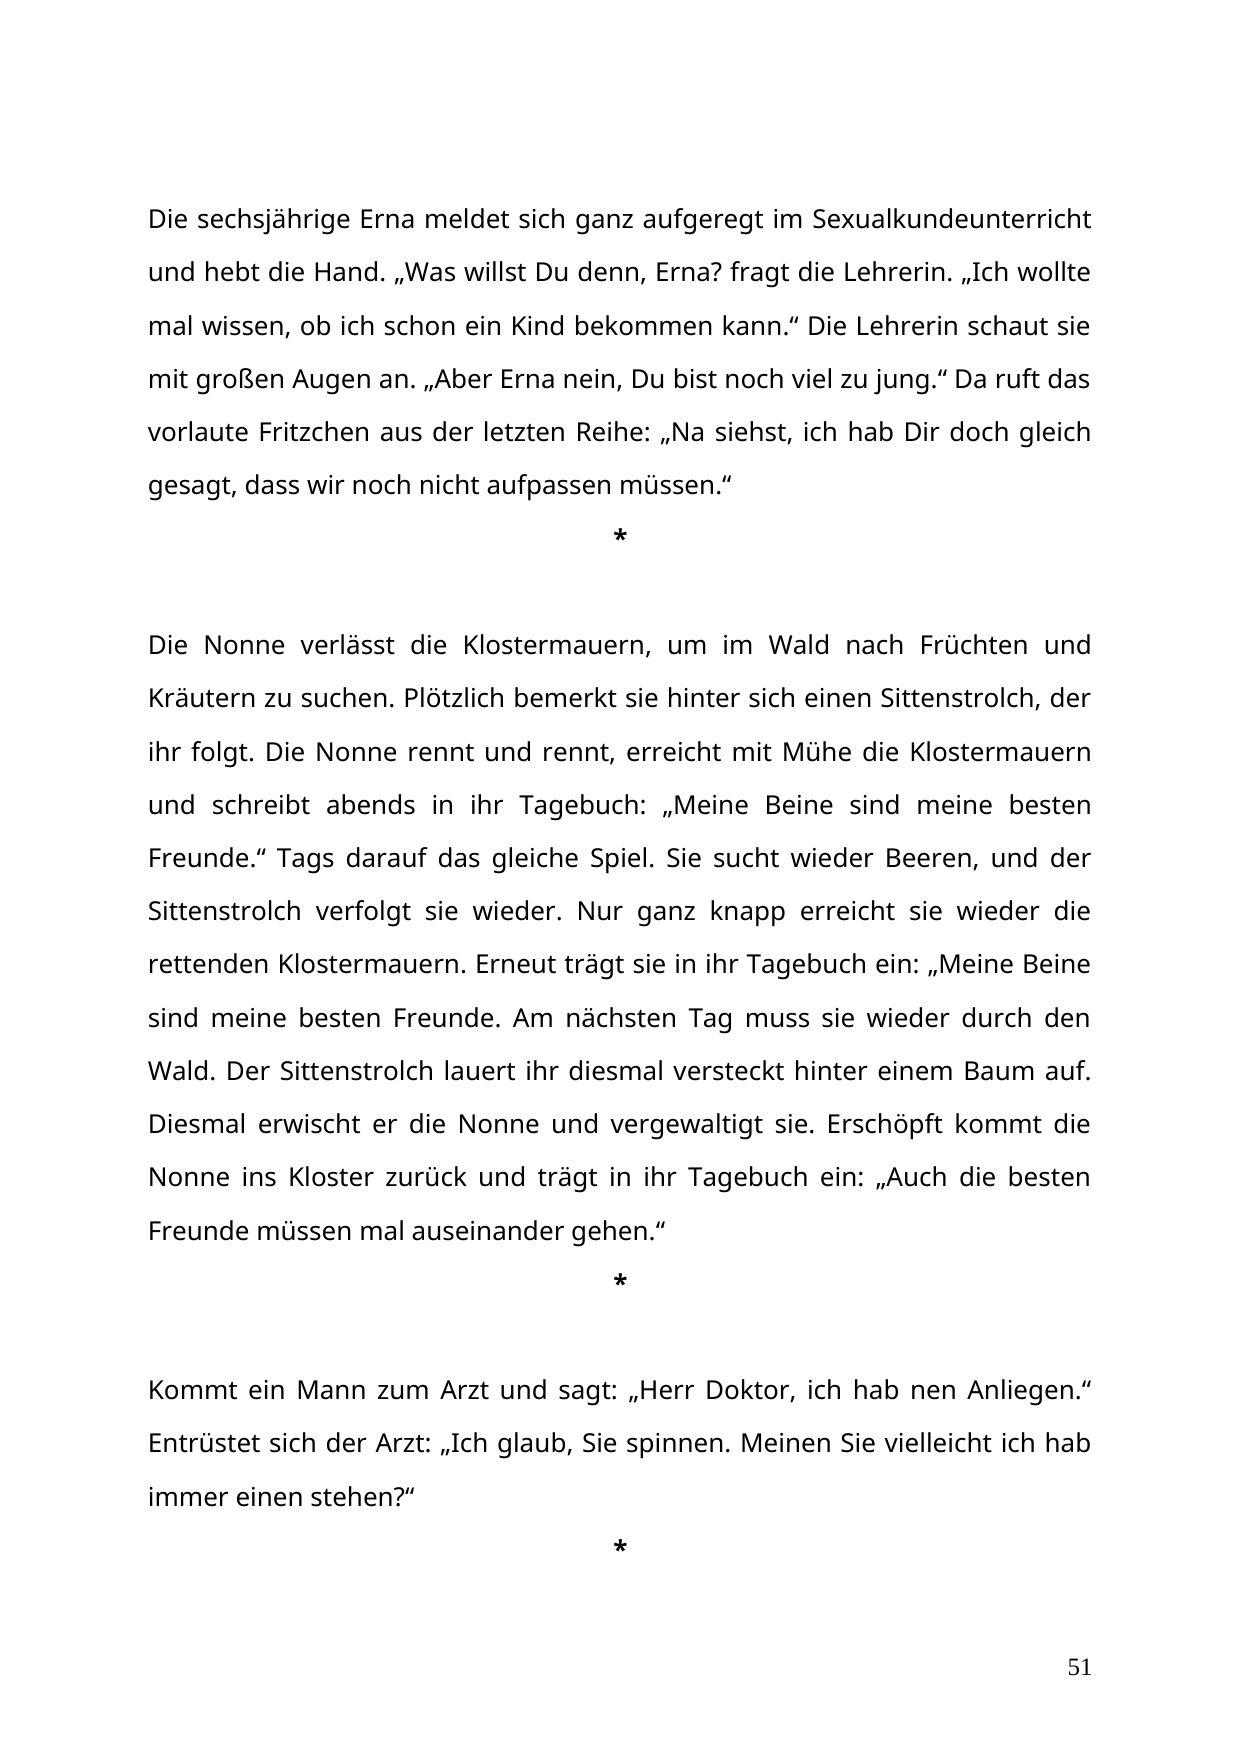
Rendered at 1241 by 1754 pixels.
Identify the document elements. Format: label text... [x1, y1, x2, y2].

text Die sechsjährige Erna meldet sich ganz aufgeregt im Sexualkundeunterricht und hebt die Hand. „Was willst Du denn, Erna? fragt die Lehrerin. „Ich wollte mal wissen, ob ich schon ein Kind bekommen kann.“ Die Lehrerin schaut sie mit großen Augen an. „Aber Erna nein, Du bist noch viel zu jung.“ Da ruft das vorlaute Fritzchen aus der letzten Reihe: „Na siehst, ich hab Dir doch gleich gesagt, dass wir noch nicht aufpassen müssen.“ [148, 201, 1093, 502]
text * [148, 1265, 1093, 1301]
text * [148, 520, 1093, 556]
text * [148, 1532, 1093, 1567]
text Kommt ein Mann zum Arzt und sagt: „Herr Doktor, ich hab nen Anliegen.“ Entrüstet sich der Arzt: „Ich glaub, Sie spinnen. Meinen Sie vielleicht ich hab immer einen stehen?“ [148, 1372, 1093, 1514]
text Die Nonne verlässt die Klostermauern, um im Wald nach Früchten und Kräutern zu suchen. Plötzlich bemerkt sie hinter sich einen Sittenstrolch, der ihr folgt. Die Nonne rennt und rennt, erreicht mit Mühe die Klostermauern und schreibt abends in ihr Tagebuch: „Meine Beine sind meine besten Freunde.“ Tags darauf das gleiche Spiel. Sie sucht wieder Beeren, und der Sittenstrolch verfolgt sie wieder. Nur ganz knapp erreicht sie wieder die rettenden Klostermauern. Erneut trägt sie in ihr Tagebuch ein: „Meine Beine sind meine besten Freunde. Am nächsten Tag muss sie wieder durch den Wald. Der Sittenstrolch lauert ihr diesmal versteckt hinter einem Baum auf. Diesmal erwischt er die Nonne und vergewaltigt sie. Erschöpft kommt die Nonne ins Kloster zurück und trägt in ihr Tagebuch ein: „Auch die besten Freunde müssen mal auseinander gehen.“ [148, 627, 1093, 1248]
